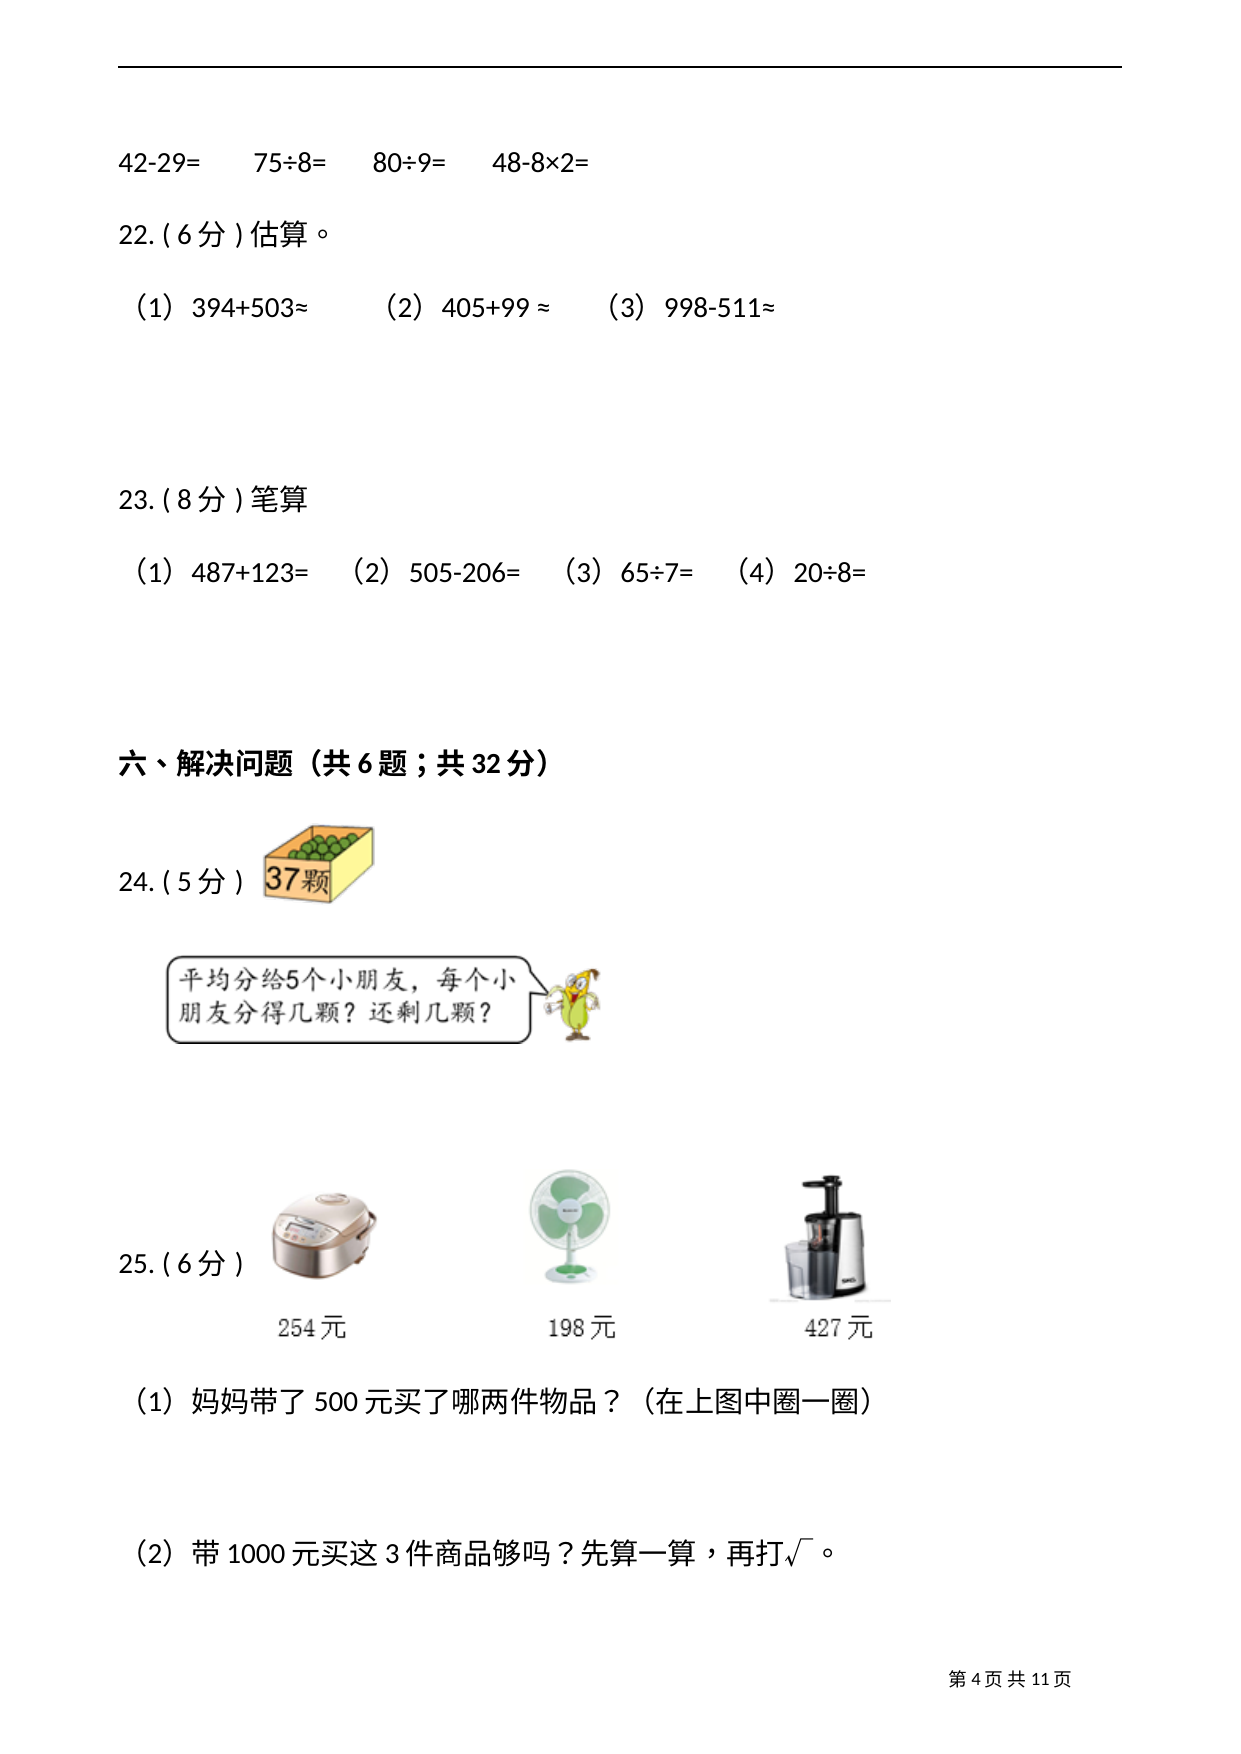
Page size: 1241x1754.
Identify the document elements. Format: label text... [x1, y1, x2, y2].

text 42-29= 75÷8= 80÷9= 48-8×2= [118, 129, 1122, 194]
text （1）487+123= （2）505-206= （3）65÷7= （4）20÷8= [118, 539, 1122, 604]
text 六、解决问题（共6题；共32分） [118, 731, 1122, 796]
picture [243, 816, 386, 920]
text 22. ( 6分 ) 估算。 [118, 202, 1122, 267]
text （1）妈妈带了500元买了哪两件物品？（在上图中圈一圈） [118, 1368, 1122, 1433]
picture [161, 954, 602, 1044]
text （2）带1000元买这3件商品够吗？先算一算，再打√。 [118, 1521, 1122, 1586]
picture [256, 1165, 891, 1346]
text 23. ( 8分 ) 笔算 [118, 466, 1122, 531]
text （1）394+503≈ （2）405+99 ≈ （3）998-511≈ [118, 274, 1122, 339]
text 24. ( 5分 ) [118, 816, 1122, 946]
